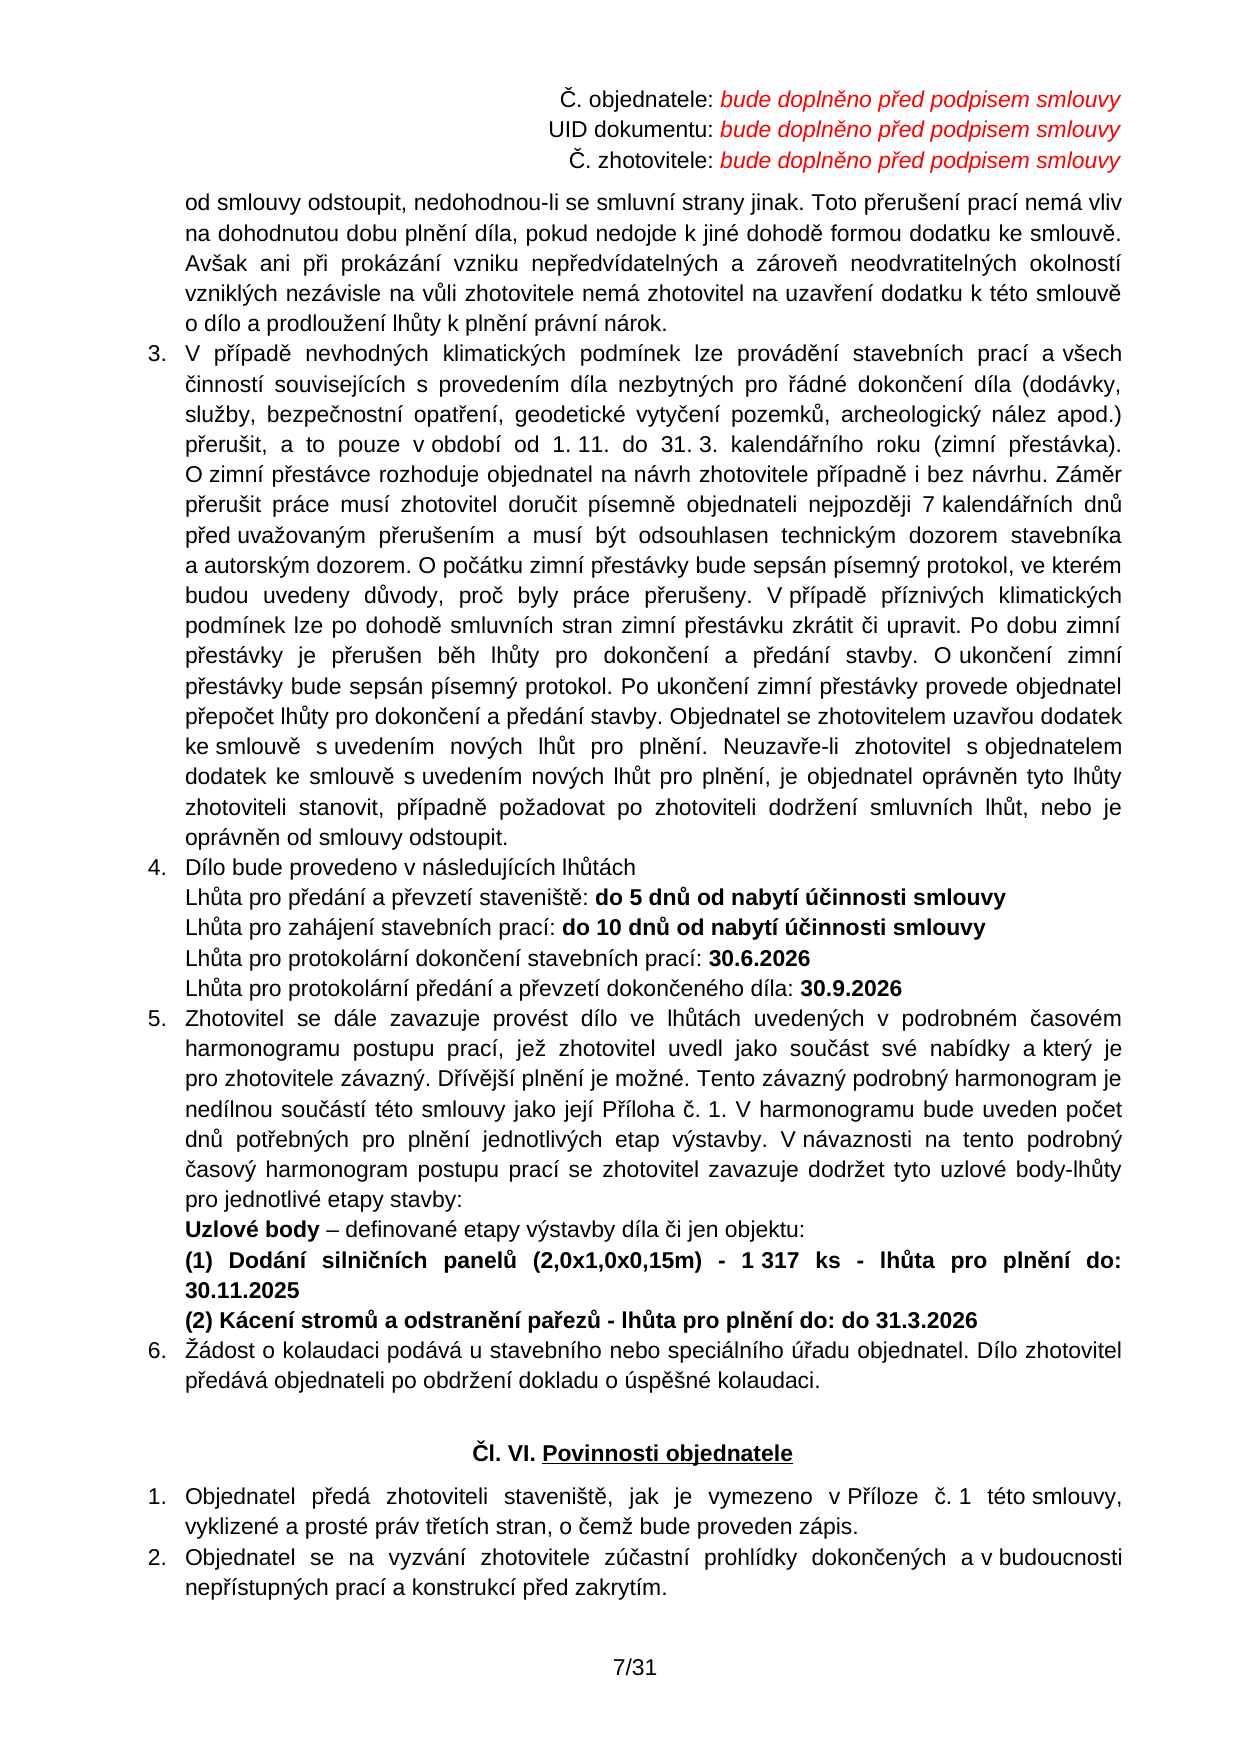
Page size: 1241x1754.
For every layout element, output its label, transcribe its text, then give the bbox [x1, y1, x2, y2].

list Žádost o kolaudaci podává u stavebního nebo speciálního úřadu objednatel. Dílo zhotovitel předává objednateli po obdržení dokladu o úspěšné kolaudaci. [148, 1337, 1122, 1394]
list Zhotovitel se dále zavazuje provést dílo ve lhůtách uvedených v podrobném časovém harmonogramu postupu prací, jež zhotovitel uvedl jako součást své nabídky a který je pro zhotovitele závazný. Dřívější plnění je možné. Tento závazný podrobný harmonogram je nedílnou součástí této smlouvy jako její Příloha č. 1. V harmonogramu bude uveden počet dnů potřebných pro plnění jednotlivých etap výstavby. V návaznosti na tento podrobný časový harmonogram postupu prací se zhotovitel zavazuje dodržet tyto uzlové body-lhůty pro jednotlivé etapy stavby: [148, 1005, 1122, 1213]
text Lhůta pro předání a převzetí staveniště: do 5 dnů od nabytí účinnosti smlouvy [185, 884, 1122, 911]
text (2) Kácení stromů a odstranění pařezů - lhůta pro plnění do: do 31.3.2026 [185, 1307, 1122, 1333]
list Dílo bude provedeno v následujících lhůtách [148, 854, 1122, 880]
text Uzlové body – definované etapy výstavby díla či jen objektu: [185, 1216, 1122, 1243]
text Lhůta pro protokolární předání a převzetí dokončeného díla: 30.9.2026 [185, 975, 1122, 1001]
text (1) Dodání silničních panelů (2,0x1,0x0,15m) - 1 317 ks - lhůta pro plnění do: 30.11.2025 [185, 1247, 1122, 1303]
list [148, 189, 1122, 337]
list Objednatel se na vyzvání zhotovitele zúčastní prohlídky dokončených a v budoucnosti nepřístupných prací a konstrukcí před zakrytím. [148, 1543, 1122, 1600]
list V případě nevhodných klimatických podmínek lze provádění stavebních prací a všech činností souvisejících s provedením díla nezbytných pro řádné dokončení díla (dodávky, služby, bezpečnostní opatření, geodetické vytyčení pozemků, archeologický nález apod.) přerušit, a to pouze v období od 1. 11. do 31. 3. kalendářního roku (zimní přestávka). O zimní přestávce rozhoduje objednatel na návrh zhotovitele případně i bez návrhu. Záměr přerušit práce musí zhotovitel doručit písemně objednateli nejpozději 7 kalendářních dnů před uvažovaným přerušením a musí být odsouhlasen technickým dozorem stavebníka a autorským dozorem. O počátku zimní přestávky bude sepsán písemný protokol, ve kterém budou uvedeny důvody, proč byly práce přerušeny. V případě příznivých klimatických podmínek lze po dohodě smluvních stran zimní přestávku zkrátit či upravit. Po dobu zimní přestávky je přerušen běh lhůty pro dokončení a předání stavby. O ukončení zimní přestávky bude sepsán písemný protokol. Po ukončení zimní přestávky provede objednatel přepočet lhůty pro dokončení a předání stavby. Objednatel se zhotovitelem uzavřou dodatek ke smlouvě s uvedením nových lhůt pro plnění. Neuzavře-li zhotovitel s objednatelem dodatek ke smlouvě s uvedením nových lhůt pro plnění, je objednatel oprávněn tyto lhůty zhotoviteli stanovit, případně požadovat po zhotoviteli dodržení smluvních lhůt, nebo je oprávněn od smlouvy odstoupit. [148, 340, 1122, 850]
list Objednatel předá zhotoviteli staveniště, jak je vymezeno v Příloze č. 1 této smlouvy, vyklizené a prosté práv třetích stran, o čemž bude proveden zápis. [148, 1483, 1122, 1540]
text Lhůta pro zahájení stavebních prací: do 10 dnů od nabytí účinnosti smlouvy [185, 914, 1122, 941]
text Lhůta pro protokolární dokončení stavebních prací: 30.6.2026 [185, 944, 1122, 971]
text Povinnosti objednatele [148, 1440, 1122, 1467]
